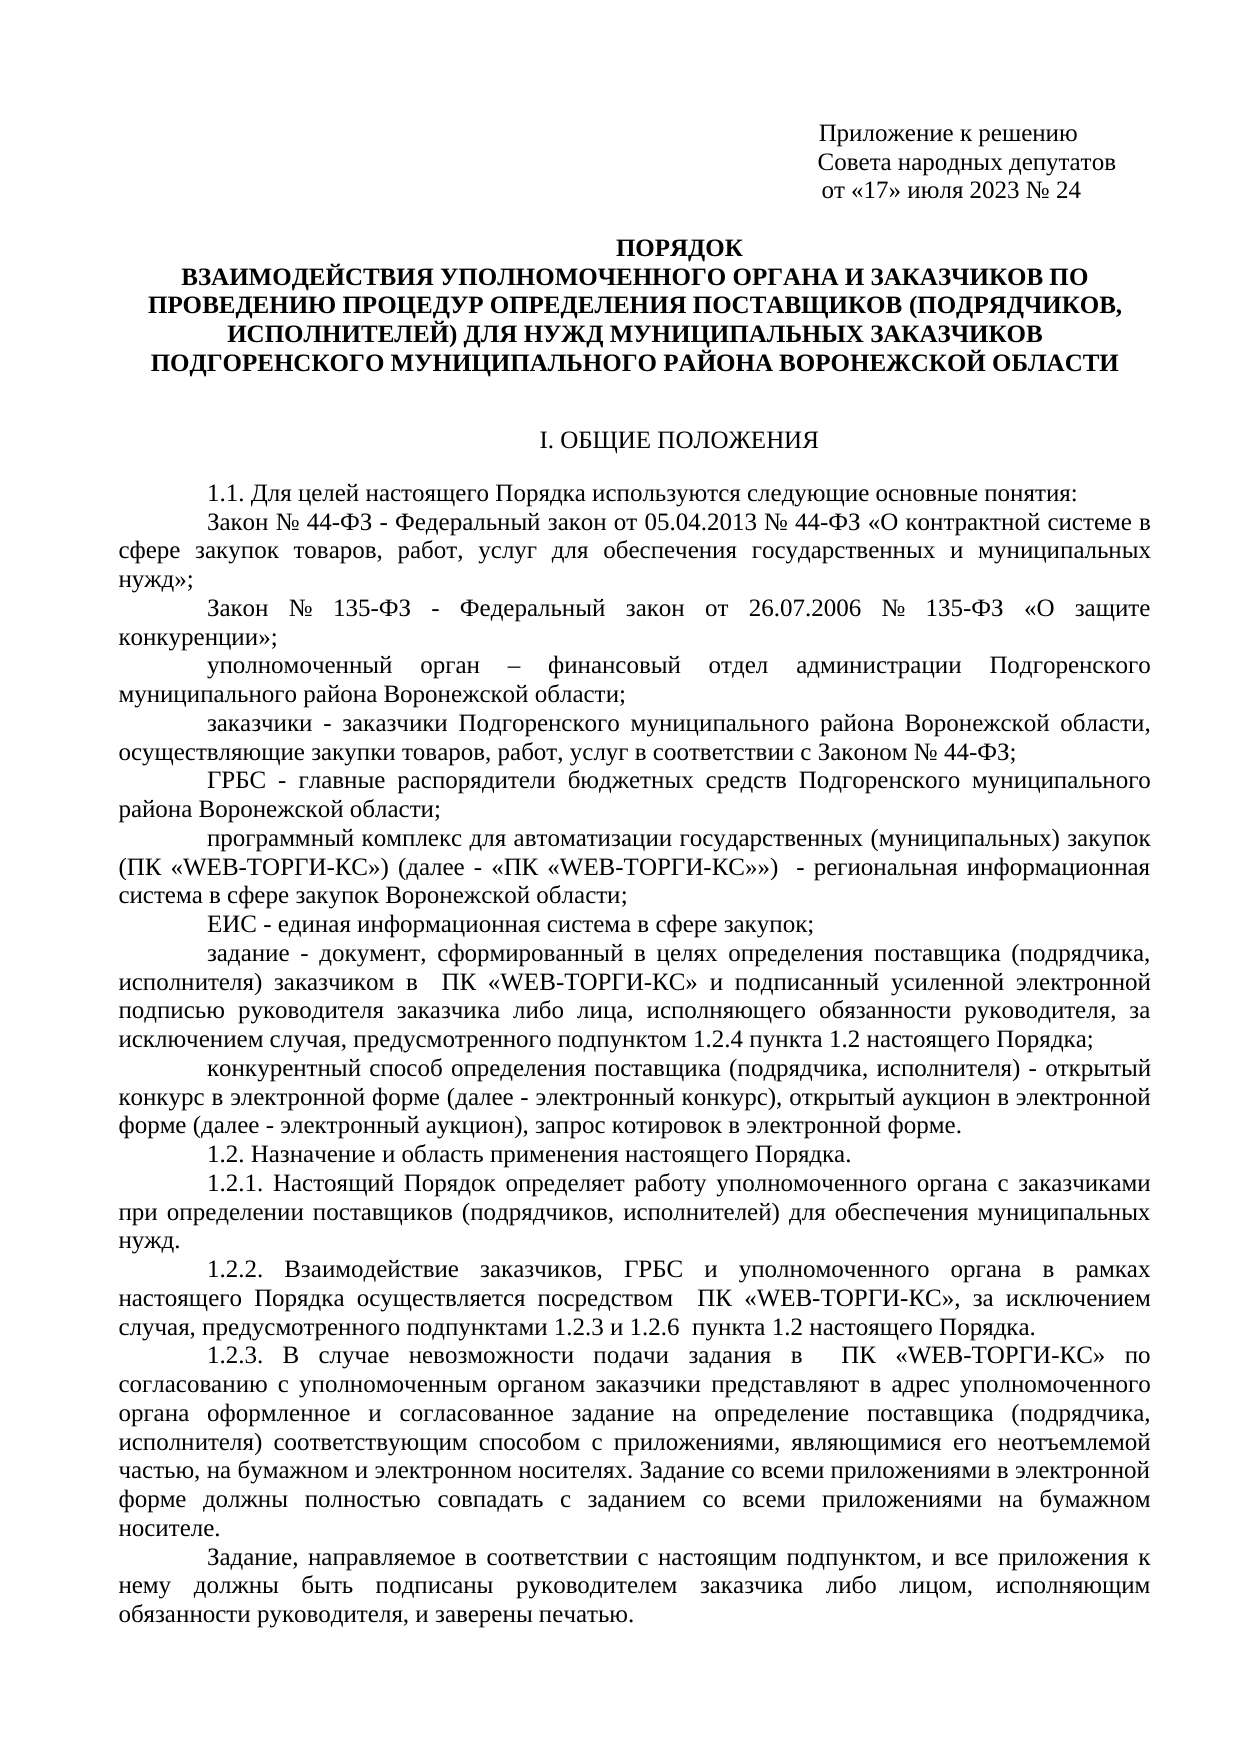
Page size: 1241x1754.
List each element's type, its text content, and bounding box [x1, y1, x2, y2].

text конкурентный способ определения поставщика (подрядчика, исполнителя) - открытый конкурс в электронной форме (далее - электронный конкурс), открытый аукцион в электронной форме (далее - электронный аукцион), запрос котировок в электронной форме. [118, 1053, 1152, 1139]
text программный комплекс для автоматизации государственных (муниципальных) закупок (ПК «WEB-ТОРГИ-КС») (далее - «ПК «WEB-ТОРГИ-КС»») - региональная информационная система в сфере закупок Воронежской области; [118, 823, 1152, 909]
text Закон № 44-ФЗ - Федеральный закон от 05.04.2013 № 44-ФЗ «О контрактной системе в сфере закупок товаров, работ, услуг для обеспечения государственных и муниципальных нужд»; [118, 507, 1152, 593]
text ГРБС - главные распорядители бюджетных средств Подгоренского муниципального района Воронежской области; [118, 765, 1152, 823]
text задание - документ, сформированный в целях определения поставщика (подрядчика, исполнителя) заказчиком в ПК «WEB-ТОРГИ-КС» и подписанный усиленной электронной подписью руководителя заказчика либо лица, исполняющего обязанности руководителя, за исключением случая, предусмотренного подпунктом 1.2.4 пункта 1.2 настоящего Порядка; [118, 938, 1152, 1053]
text Задание, направляемое в соответствии с настоящим подпунктом, и все приложения к нему должны быть подписаны руководителем заказчика либо лицом, исполняющим обязанности руководителя, и заверены печатью. [118, 1542, 1152, 1628]
text ПОРЯДОК ВЗАИМОДЕЙСТВИЯ УПОЛНОМОЧЕННОГО ОРГАНА И ЗАКАЗЧИКОВ ПО ПРОВЕДЕНИЮ ПРОЦЕДУР ОПРЕДЕЛЕНИЯ ПОСТАВЩИКОВ (ПОДРЯДЧИКОВ, ИСПОЛНИТЕЛЕЙ) ДЛЯ НУЖД МУНИЦИПАЛЬНЫХ ЗАКАЗЧИКОВ ПОДГОРЕНСКОГО МУНИЦИПАЛЬНОГО РАЙОНА ВОРОНЕЖСКОЙ ОБЛАСТИ [118, 233, 1152, 377]
text ЕИС - единая информационная система в сфере закупок; [118, 909, 1152, 938]
text уполномоченный орган – финансовый отдел администрации Подгоренского муниципального района Воронежской области; [118, 650, 1152, 708]
text заказчики - заказчики Подгоренского муниципального района Воронежской области, осуществляющие закупки товаров, работ, услуг в соответствии с Законом № 44-ФЗ; [118, 708, 1152, 765]
text Совета народных депутатов [118, 147, 1152, 176]
text 1.2.2. Взаимодействие заказчиков, ГРБС и уполномоченного органа в рамках настоящего Порядка осуществляется посредством ПК «WEB-ТОРГИ-КС», за исключением случая, предусмотренного подпунктами 1.2.3 и 1.2.6 пункта 1.2 настоящего Порядка. [118, 1254, 1152, 1340]
text I. ОБЩИЕ ПОЛОЖЕНИЯ [118, 425, 1152, 454]
text 1.2.1. Настоящий Порядок определяет работу уполномоченного органа с заказчиками при определении поставщиков (подрядчиков, исполнителей) для обеспечения муниципальных нужд. [118, 1168, 1152, 1254]
text 1.2. Назначение и область применения настоящего Порядка. [118, 1139, 1152, 1168]
text 1.1. Для целей настоящего Порядка используются следующие основные понятия: [118, 478, 1152, 507]
text Закон № 135-ФЗ - Федеральный закон от 26.07.2006 № 135-ФЗ «О защите конкуренции»; [118, 593, 1152, 650]
text 1.2.3. В случае невозможности подачи задания в ПК «WEB-ТОРГИ-КС» по согласованию с уполномоченным органом заказчики представляют в адрес уполномоченного органа оформленное и согласованное задание на определение поставщика (подрядчика, исполнителя) соответствующим способом с приложениями, являющимися его неотъемлемой частью, на бумажном и электронном носителях. Задание со всеми приложениями в электронной форме должны полностью совпадать с заданием со всеми приложениями на бумажном носителе. [118, 1340, 1152, 1542]
text Приложение к решению [118, 118, 1152, 147]
text от «17» июля 2023 № 24 [118, 176, 1152, 204]
